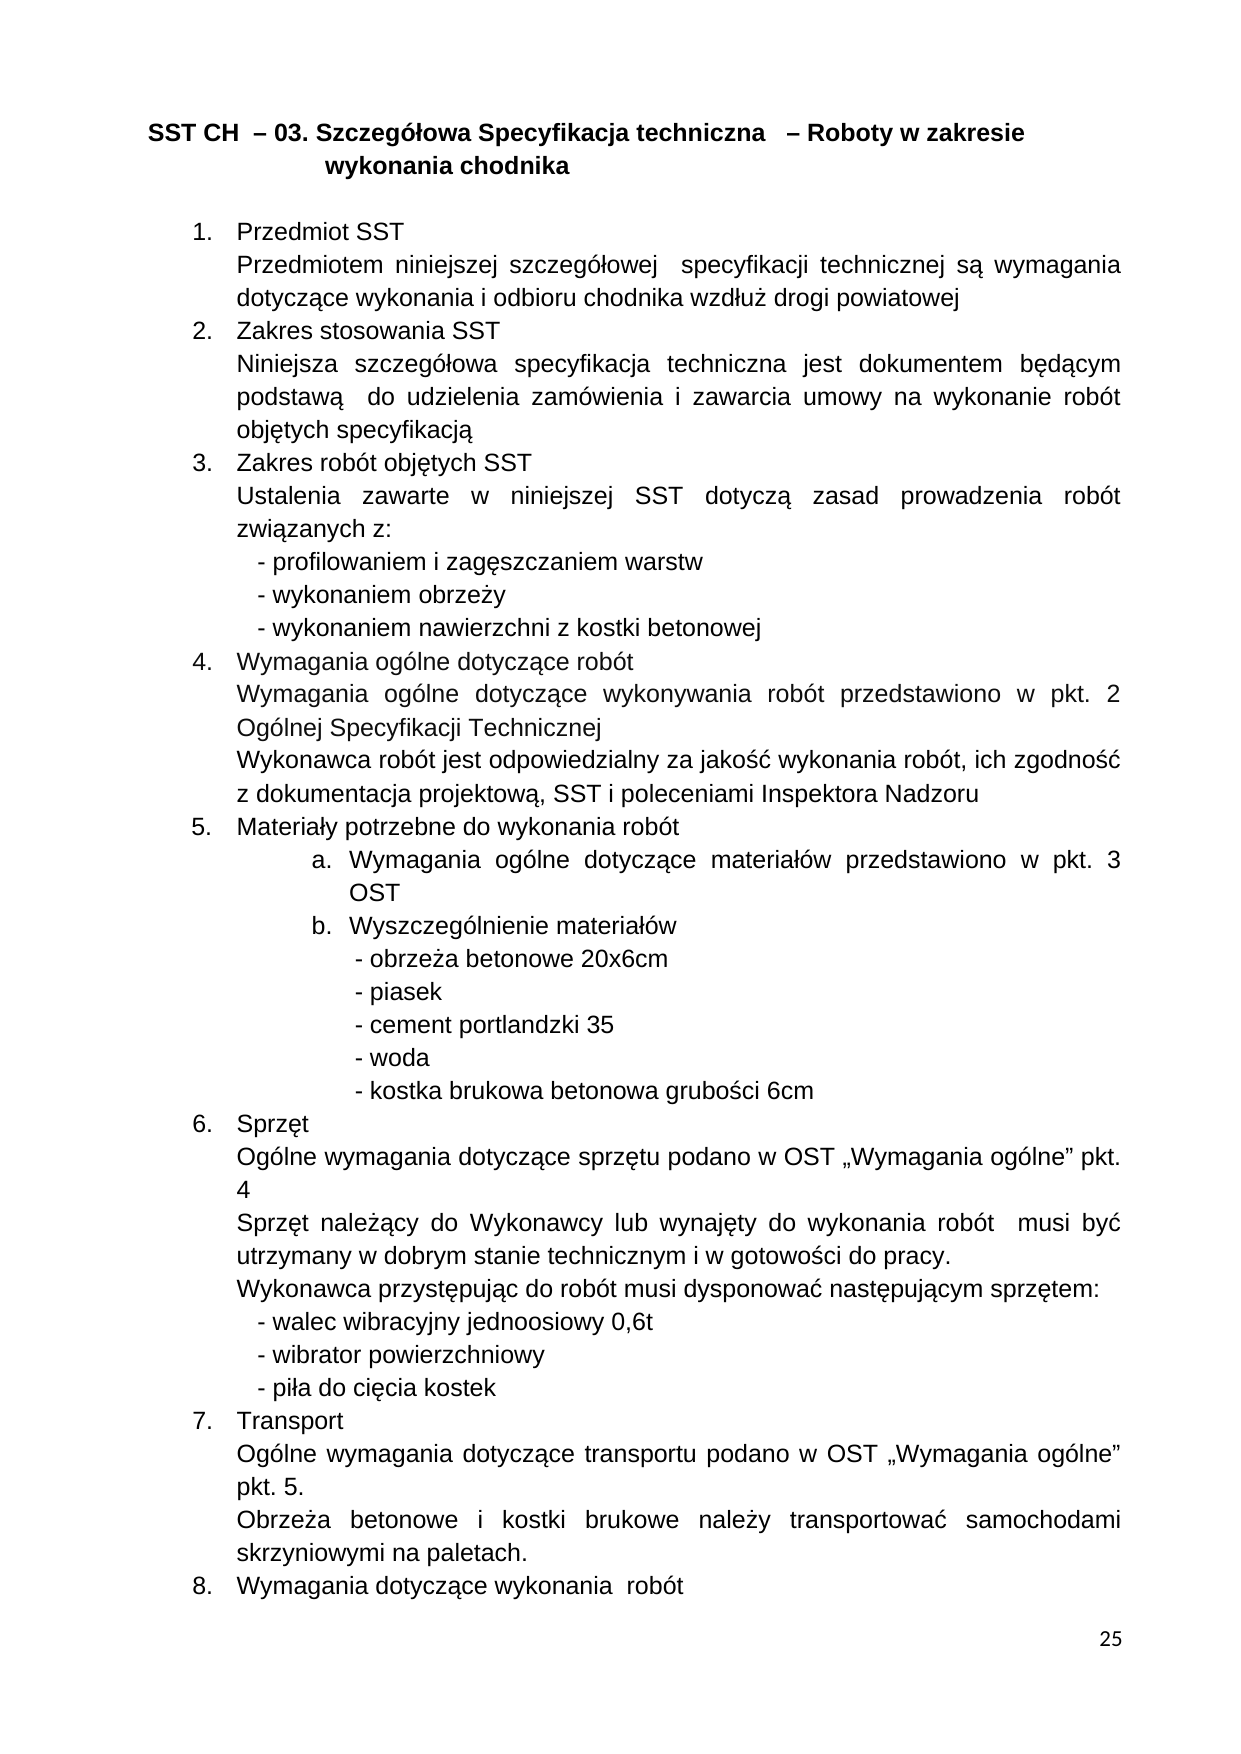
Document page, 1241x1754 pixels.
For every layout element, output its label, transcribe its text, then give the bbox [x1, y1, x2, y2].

list Transport [192, 1406, 1122, 1435]
list Ogólne wymagania dotyczące sprzętu podano w OST „Wymagania ogólne” pkt. 4 [236, 1142, 1122, 1203]
list Ogólne wymagania dotyczące transportu podano w OST „Wymagania ogólne” pkt. 5. [236, 1439, 1122, 1501]
list - cement portlandzki 35 [298, 1010, 1122, 1038]
list Ustalenia zawarte w niniejszej SST dotyczą zasad prowadzenia robót związanych z: [236, 481, 1122, 543]
list - obrzeża betonowe 20x6cm [298, 944, 1122, 972]
list Sprzęt należący do Wykonawcy lub wynajęty do wykonania robót musi być utrzymany w dobrym stanie technicznym i w gotowości do pracy. [236, 1208, 1122, 1269]
list Obrzeża betonowe i kostki brukowe należy transportować samochodami skrzyniowymi na paletach. [236, 1505, 1122, 1567]
list - wibrator powierzchniowy [236, 1340, 1122, 1369]
list - piła do cięcia kostek [236, 1373, 1122, 1402]
list Zakres robót objętych SST [192, 448, 1122, 477]
list Wymagania ogólne dotyczące robót [192, 646, 1122, 675]
list Wykonawca robót jest odpowiedzialny za jakość wykonania robót, ich zgodność z dokumentacja projektową, SST i poleceniami Inspektora Nadzoru [236, 746, 1122, 807]
list - profilowaniem i zagęszczaniem warstw [236, 547, 1122, 576]
list Wymagania ogólne dotyczące materiałów przedstawiono w pkt. 3 OST [311, 844, 1122, 906]
list Niniejsza szczegółowa specyfikacja techniczna jest dokumentem będącym podstawą do udzielenia zamówienia i zawarcia umowy na wykonanie robót objętych specyfikacją [236, 349, 1122, 444]
list - piasek [298, 977, 1122, 1005]
list SST CH – 03. Szczegółowa Specyfikacja techniczna – Roboty w zakresie wykonania chodnika [148, 118, 1122, 180]
list Materiały potrzebne do wykonania robót [191, 812, 1122, 840]
list - wykonaniem nawierzchni z kostki betonowej [236, 613, 1122, 642]
list Wymagania dotyczące wykonania robót [192, 1571, 1122, 1600]
list Zakres stosowania SST [192, 316, 1122, 345]
list - woda [298, 1043, 1122, 1071]
list Sprzęt [192, 1109, 1122, 1137]
list Przedmiot SST [192, 217, 1122, 246]
list - kostka brukowa betonowa grubości 6cm [298, 1076, 1122, 1104]
list Wyszczególnienie materiałów [311, 911, 1122, 939]
list - wykonaniem obrzeży [236, 580, 1122, 609]
list Wymagania ogólne dotyczące wykonywania robót przedstawiono w pkt. 2 Ogólnej Specyfikacji Technicznej [236, 679, 1122, 741]
list - walec wibracyjny jednoosiowy 0,6t [236, 1307, 1122, 1336]
list Wykonawca przystępując do robót musi dysponować następującym sprzętem: [236, 1274, 1122, 1303]
list Przedmiotem niniejszej szczegółowej specyfikacji technicznej są wymagania dotyczące wykonania i odbioru chodnika wzdłuż drogi powiatowej [236, 250, 1122, 312]
